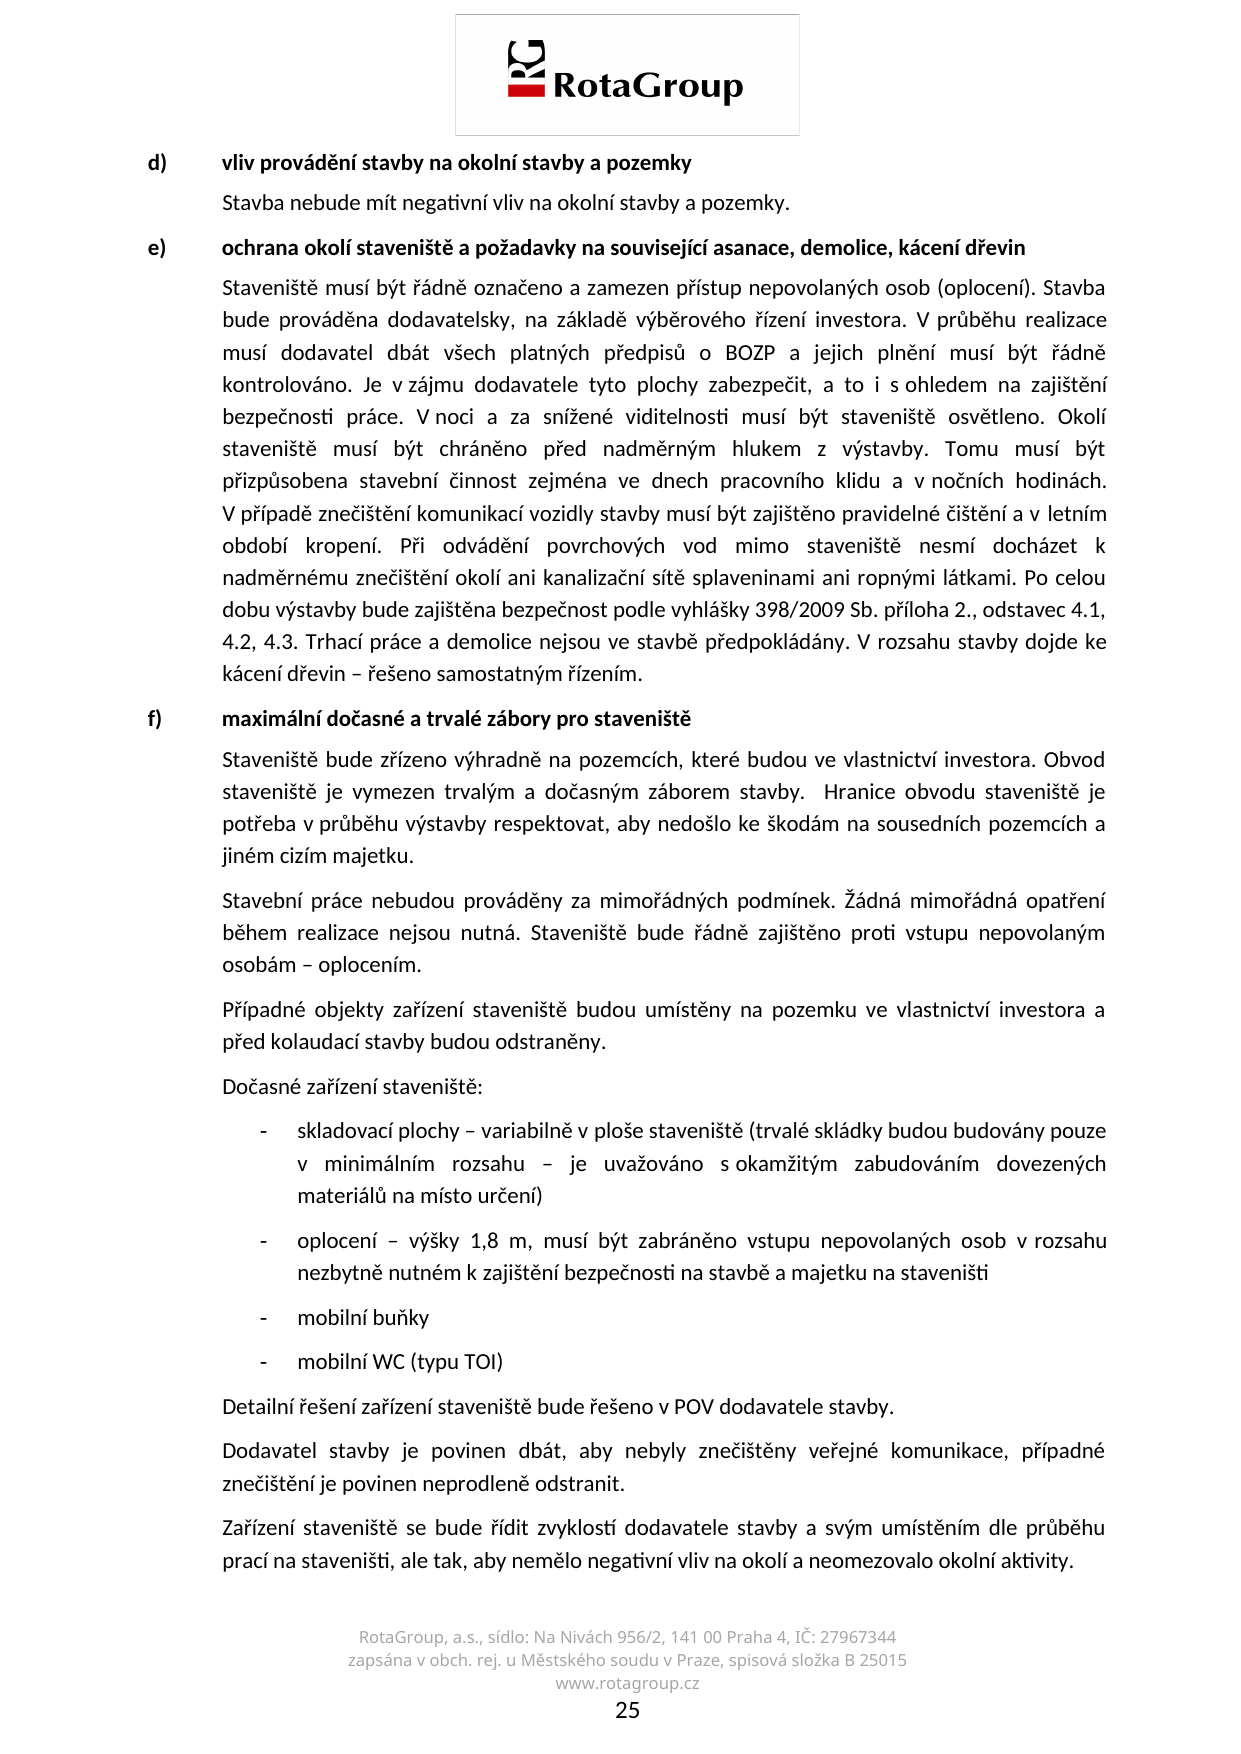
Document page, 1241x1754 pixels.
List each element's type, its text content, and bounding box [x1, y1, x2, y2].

list Dočasné zařízení staveniště: [222, 1072, 1107, 1100]
subtitle ochrana okolí staveniště a požadavky na související asanace, demolice, kácení dřevin [148, 233, 1107, 261]
list skladovací plochy – variabilně v ploše staveniště (trvalé skládky budou budovány pouze v minimálním rozsahu – je uvažováno s okamžitým zabudováním dovezených materiálů na místo určení) [259, 1117, 1107, 1209]
list Dodavatel stavby je povinen dbát, aby nebyly znečištěny veřejné komunikace, případné znečištění je povinen neprodleně odstranit. [222, 1437, 1107, 1497]
list Zařízení staveniště se bude řídit zvyklostí dodavatele stavby a svým umístěním dle průběhu prací na staveništi, ale tak, aby nemělo negativní vliv na okolí a neomezovalo okolní aktivity. [222, 1513, 1107, 1574]
list Staveniště musí být řádně označeno a zamezen přístup nepovolaných osob (oplocení). Stavba bude prováděna dodavatelsky, na základě výběrového řízení investora. V průběhu realizace musí dodavatel dbát všech platných předpisů o BOZP a jejich plnění musí být řádně kontrolováno. Je v zájmu dodavatele tyto plochy zabezpečit, a to i s ohledem na zajištění bezpečnosti práce. V noci a za snížené viditelnosti musí být staveniště osvětleno. Okolí staveniště musí být chráněno před nadměrným hlukem z výstavby. Tomu musí být přizpůsobena stavební činnost zejména ve dnech pracovního klidu a v nočních hodinách. V případě znečištění komunikací vozidly stavby musí být zajištěno pravidelné čištění a v letním období kropení. Při odvádění povrchových vod mimo staveniště nesmí docházet k nadměrnému znečištění okolí ani kanalizační sítě splaveninami ani ropnými látkami. Po celou dobu výstavby bude zajištěna bezpečnost podle vyhlášky 398/2009 Sb. příloha 2., odstavec 4.1, 4.2, 4.3. Trhací práce a demolice nejsou ve stavbě předpokládány. V rozsahu stavby dojde ke kácení dřevin – řešeno samostatným řízením. [222, 273, 1107, 688]
picture [455, 14, 800, 136]
subtitle maximální dočasné a trvalé zábory pro staveniště [148, 704, 1107, 732]
list mobilní WC (typu TOI) [259, 1347, 1107, 1375]
subtitle vliv provádění stavby na okolní stavby a pozemky [148, 148, 1107, 176]
list mobilní buňky [259, 1303, 1107, 1331]
list Stavební práce nebudou prováděny za mimořádných podmínek. Žádná mimořádná opatření během realizace nejsou nutná. Staveniště bude řádně zajištěno proti vstupu nepovolaným osobám – oplocením. [222, 886, 1107, 978]
list oplocení – výšky 1,8 m, musí být zabráněno vstupu nepovolaných osob v rozsahu nezbytně nutném k zajištění bezpečnosti na stavbě a majetku na staveništi [259, 1226, 1107, 1286]
list Stavba nebude mít negativní vliv na okolní stavby a pozemky. [222, 188, 1107, 216]
list Případné objekty zařízení staveniště budou umístěny na pozemku ve vlastnictví investora a před kolaudací stavby budou odstraněny. [222, 995, 1107, 1055]
list Detailní řešení zařízení staveniště bude řešeno v POV dodavatele stavby. [222, 1392, 1107, 1420]
list Staveniště bude zřízeno výhradně na pozemcích, které budou ve vlastnictví investora. Obvod staveniště je vymezen trvalým a dočasným záborem stavby. Hranice obvodu staveniště je potřeba v průběhu výstavby respektovat, aby nedošlo ke škodám na sousedních pozemcích a jiném cizím majetku. [222, 745, 1107, 869]
